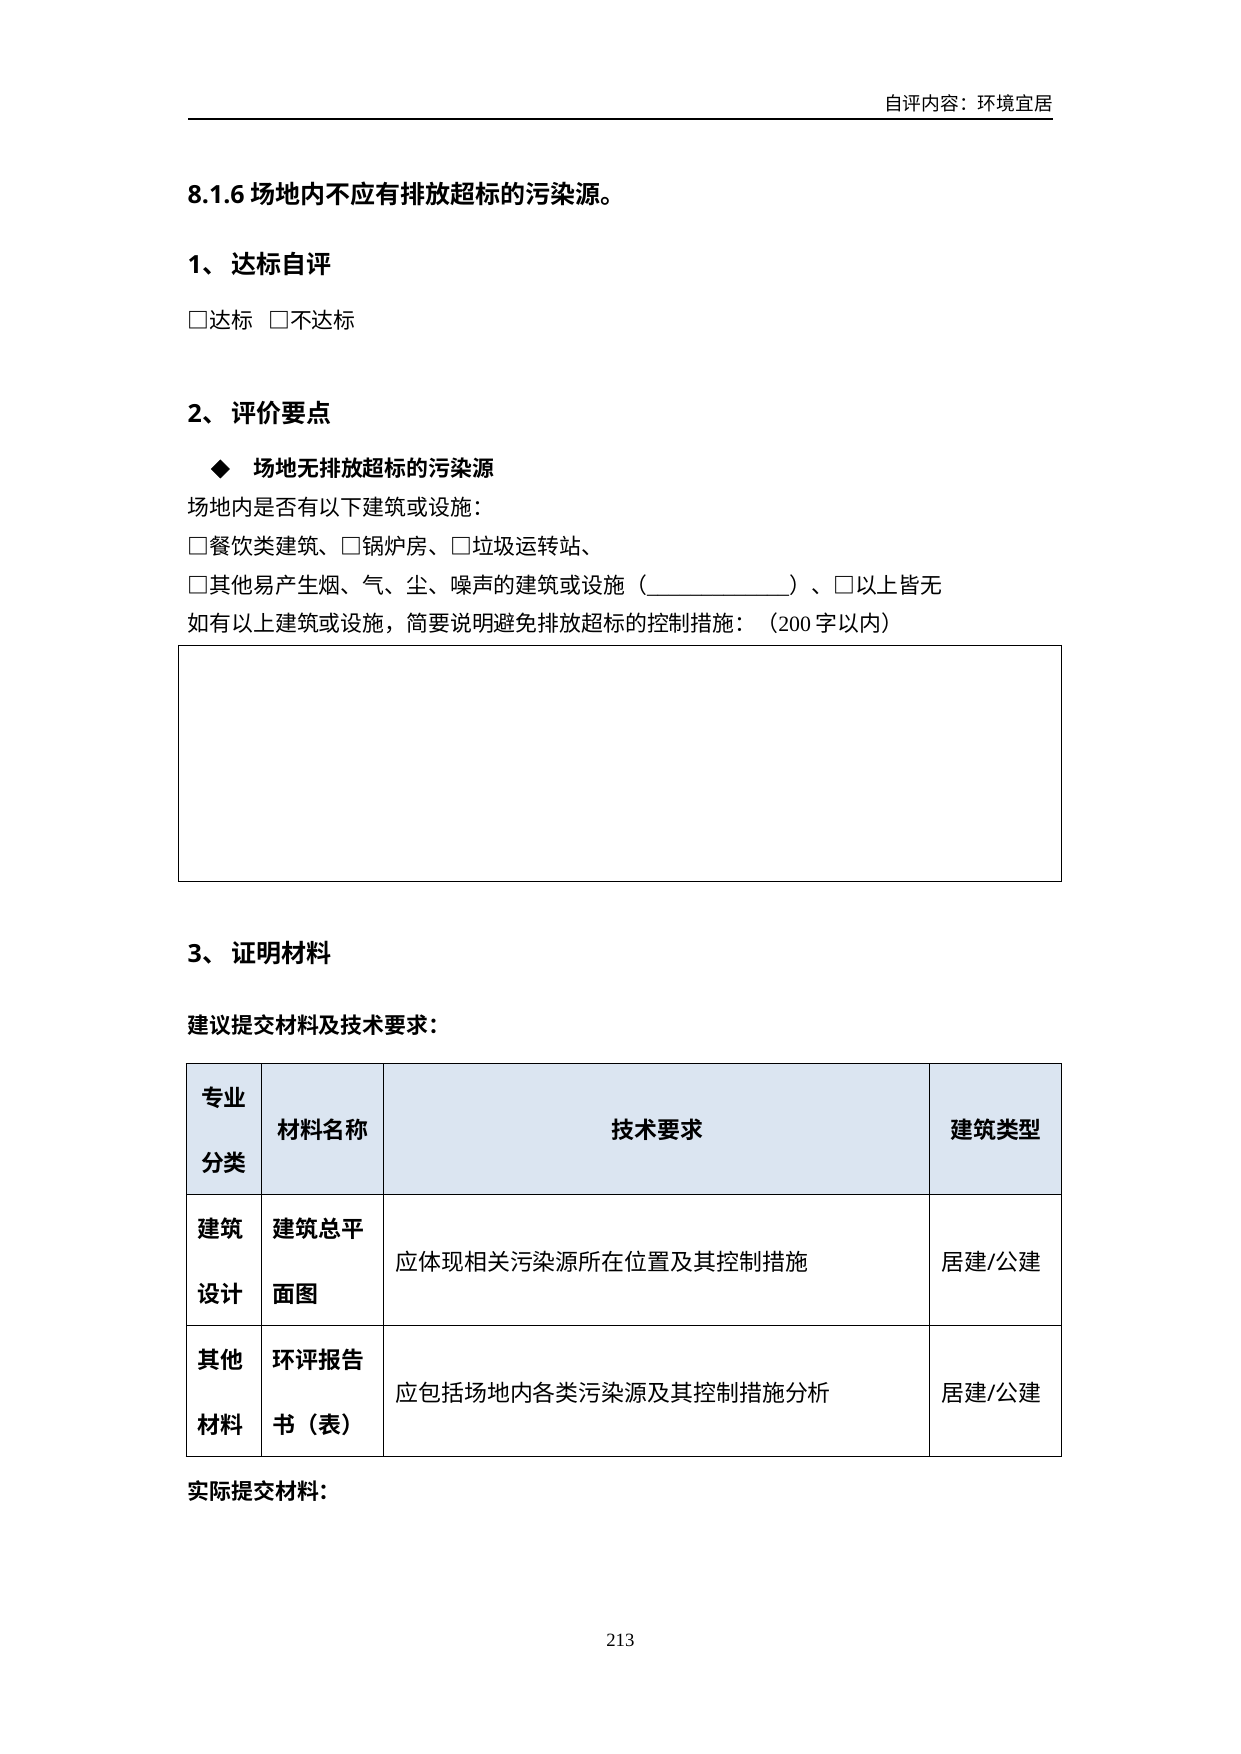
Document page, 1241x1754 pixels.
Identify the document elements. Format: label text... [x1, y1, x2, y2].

text □其他易产生烟、气、尘、噪声的建筑或设施（_____________）、□以上皆无 [187, 567, 1053, 600]
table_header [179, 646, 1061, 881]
text 建议提交材料及技术要求： [187, 1008, 1053, 1041]
list 证明材料 [187, 919, 1053, 984]
list 达标自评 [187, 230, 1053, 295]
list 评价要点 [187, 379, 1053, 444]
text 场地内是否有以下建筑或设施： [187, 490, 1053, 522]
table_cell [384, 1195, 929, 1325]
subtitle 8.1.6场地内不应有排放超标的污染源。 [187, 174, 1053, 211]
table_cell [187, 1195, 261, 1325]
list 场地无排放超标的污染源 [209, 451, 1053, 483]
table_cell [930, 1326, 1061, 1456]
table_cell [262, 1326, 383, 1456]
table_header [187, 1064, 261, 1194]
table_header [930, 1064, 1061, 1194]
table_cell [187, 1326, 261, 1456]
text □达标 □不达标 [187, 303, 1053, 335]
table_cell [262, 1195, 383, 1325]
text □餐饮类建筑、□锅炉房、□垃圾运转站、 [187, 528, 1053, 561]
text 如有以上建筑或设施，简要说明避免排放超标的控制措施：（200字以内） [187, 606, 1053, 638]
text 实际提交材料： [187, 1473, 1053, 1506]
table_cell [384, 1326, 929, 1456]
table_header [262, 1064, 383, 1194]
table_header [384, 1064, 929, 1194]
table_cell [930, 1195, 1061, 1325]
